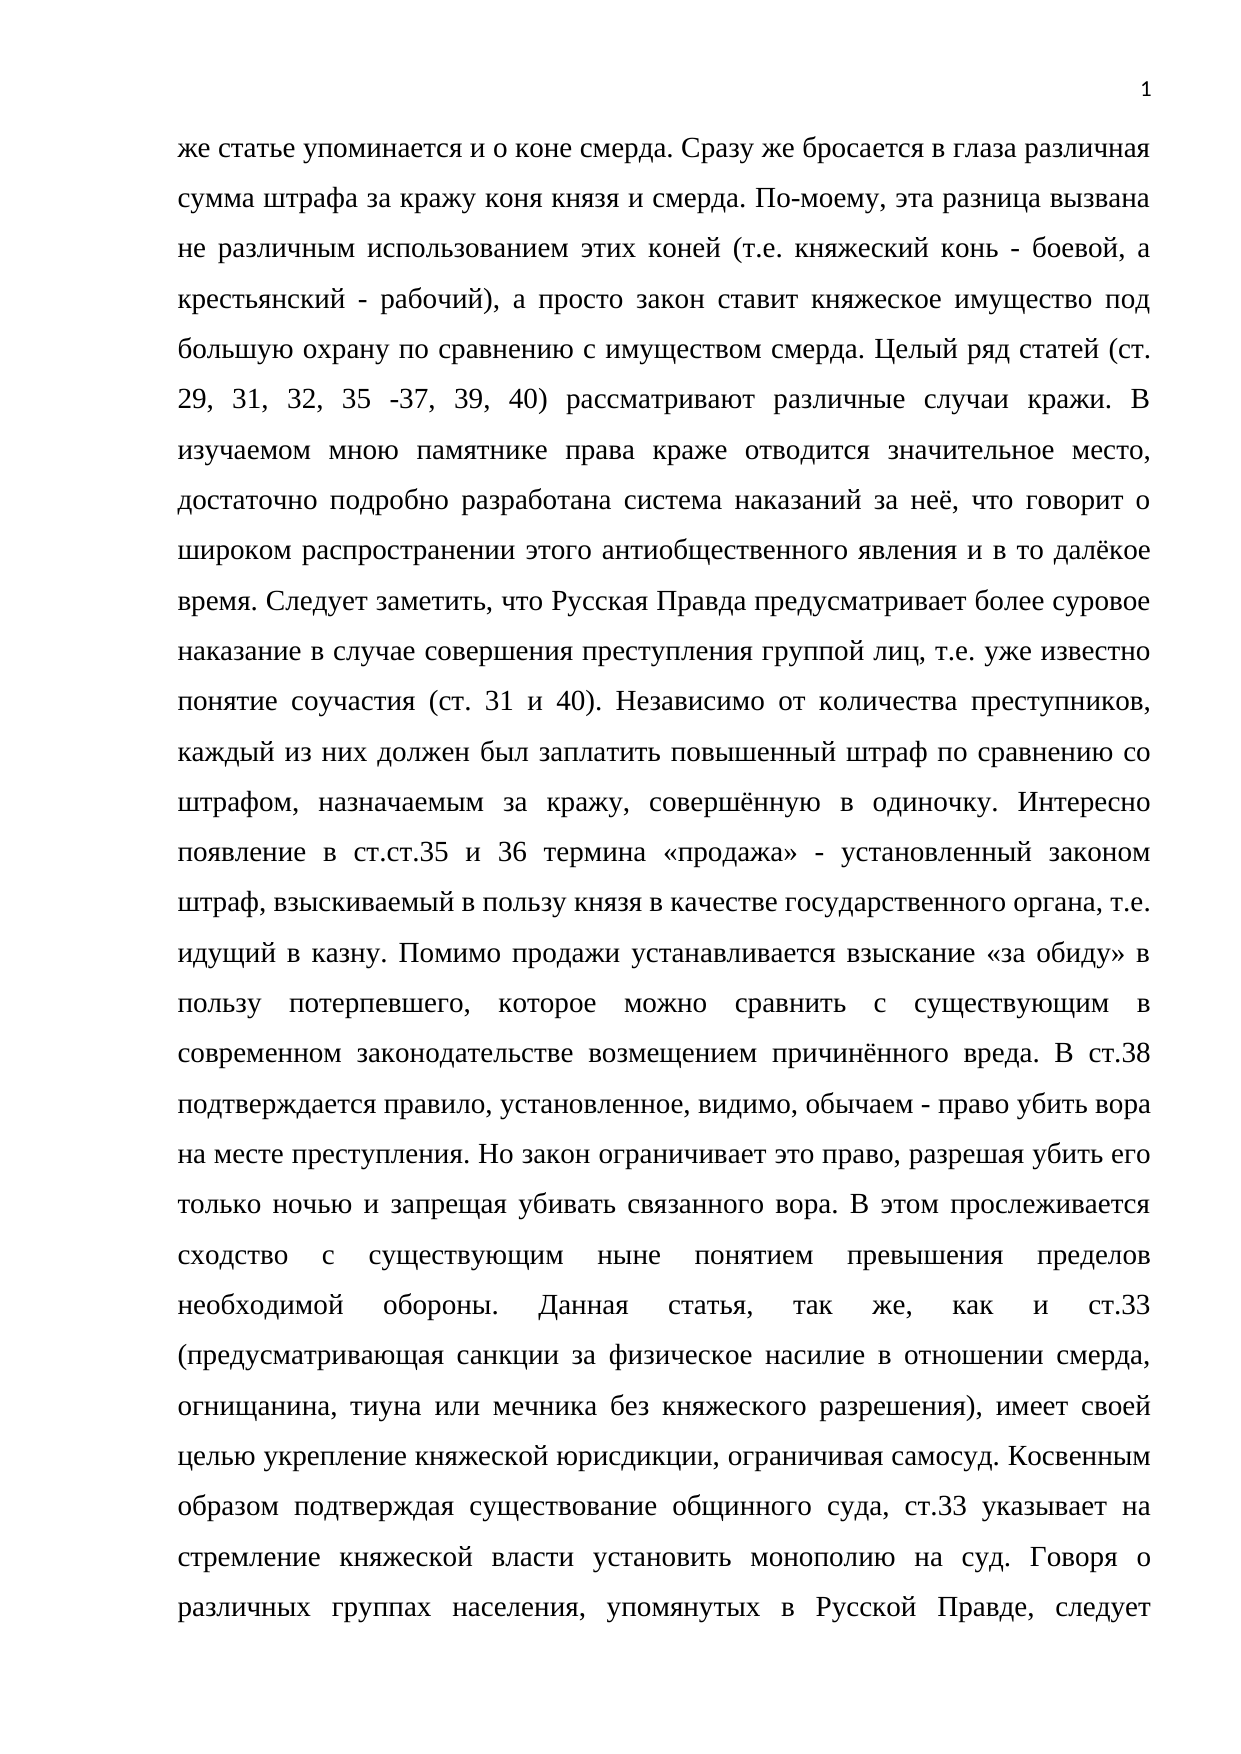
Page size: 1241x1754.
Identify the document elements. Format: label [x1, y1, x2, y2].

text [177, 130, 1152, 1622]
